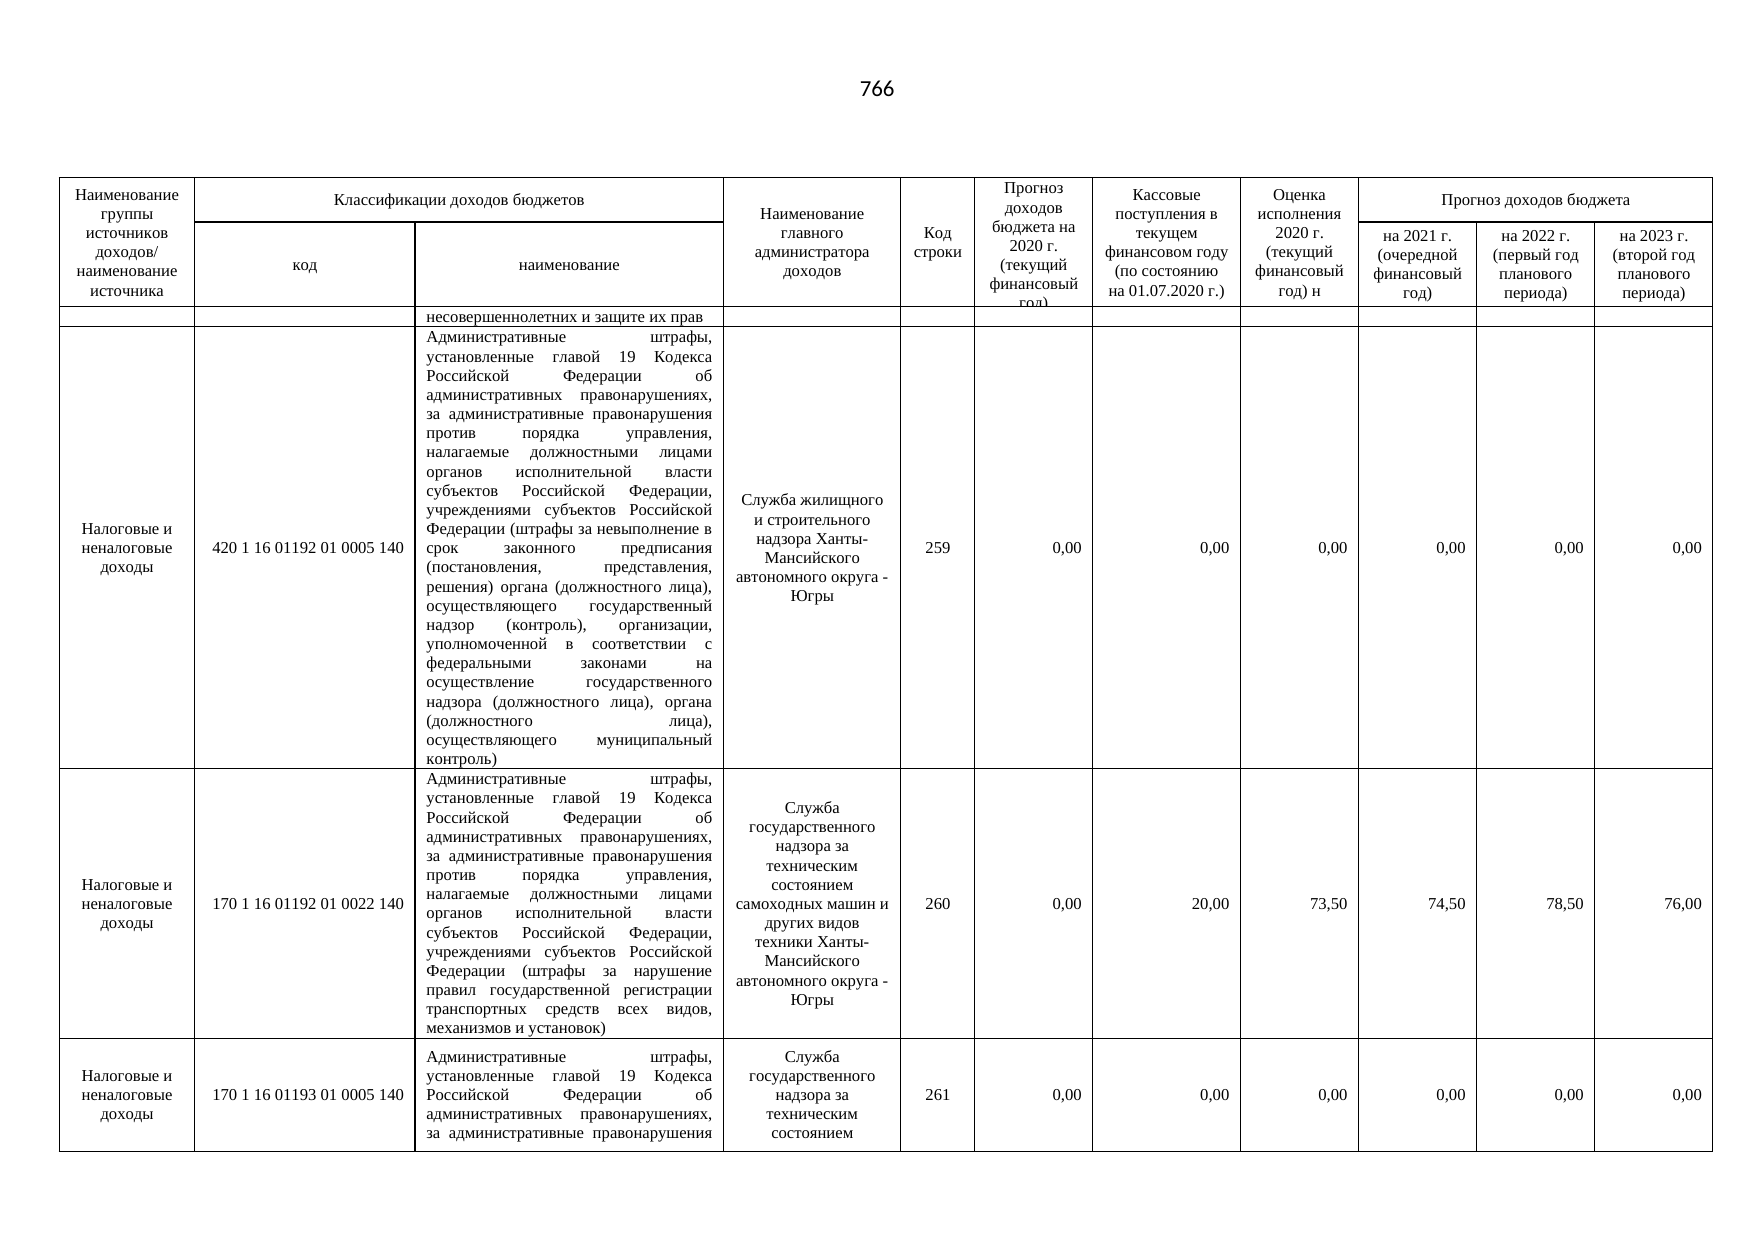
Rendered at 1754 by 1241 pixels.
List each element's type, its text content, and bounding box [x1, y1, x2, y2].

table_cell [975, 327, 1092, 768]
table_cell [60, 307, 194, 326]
table_header Прогноз доходов бюджета [1359, 178, 1712, 221]
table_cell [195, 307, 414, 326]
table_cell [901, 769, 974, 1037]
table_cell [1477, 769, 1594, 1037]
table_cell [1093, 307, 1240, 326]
table_header Кассовые поступления в текущем финансовом году (по состоянию на 01.07.2020 г.) [1093, 178, 1240, 306]
table_header Код строки [901, 178, 974, 306]
table_header Наименование главного администратора доходов [724, 178, 900, 306]
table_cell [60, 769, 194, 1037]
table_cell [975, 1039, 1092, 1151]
table_cell на 2023 г. (второй год планового периода) [1595, 223, 1712, 306]
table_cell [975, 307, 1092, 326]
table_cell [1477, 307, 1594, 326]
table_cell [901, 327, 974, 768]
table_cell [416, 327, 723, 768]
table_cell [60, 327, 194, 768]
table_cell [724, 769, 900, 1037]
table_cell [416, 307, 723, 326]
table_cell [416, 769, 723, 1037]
table_header Прогноз доходов бюджета на 2020 г. (текущий финансовый год) [975, 178, 1092, 306]
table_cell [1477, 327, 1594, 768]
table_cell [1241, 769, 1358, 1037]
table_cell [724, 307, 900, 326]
table_cell на 2022 г. (первый год планового периода) [1477, 223, 1594, 306]
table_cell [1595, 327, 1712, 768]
table_cell наименование [416, 223, 723, 306]
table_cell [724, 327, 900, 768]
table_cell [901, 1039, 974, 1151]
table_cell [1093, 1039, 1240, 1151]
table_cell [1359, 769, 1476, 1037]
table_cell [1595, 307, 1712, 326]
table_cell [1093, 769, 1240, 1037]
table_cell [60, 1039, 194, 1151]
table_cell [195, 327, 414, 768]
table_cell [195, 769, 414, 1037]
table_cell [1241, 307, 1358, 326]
table_cell на 2021 г. (очередной финансовый год) [1359, 223, 1476, 306]
table_header Классификации доходов бюджетов [195, 178, 723, 221]
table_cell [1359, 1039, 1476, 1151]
table_header Наименование группы источников доходов/ наименование источника [60, 178, 194, 306]
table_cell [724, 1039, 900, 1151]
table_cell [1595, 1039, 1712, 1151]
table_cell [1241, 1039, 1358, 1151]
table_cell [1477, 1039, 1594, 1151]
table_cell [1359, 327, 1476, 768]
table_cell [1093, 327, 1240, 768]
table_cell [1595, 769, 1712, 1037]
table_cell код [195, 223, 414, 306]
table_header Оценка исполнения 2020 г. (текущий финансовый год) н [1241, 178, 1358, 306]
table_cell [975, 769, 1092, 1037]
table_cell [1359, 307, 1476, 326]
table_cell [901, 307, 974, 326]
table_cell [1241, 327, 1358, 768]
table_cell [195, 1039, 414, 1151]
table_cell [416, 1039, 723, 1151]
